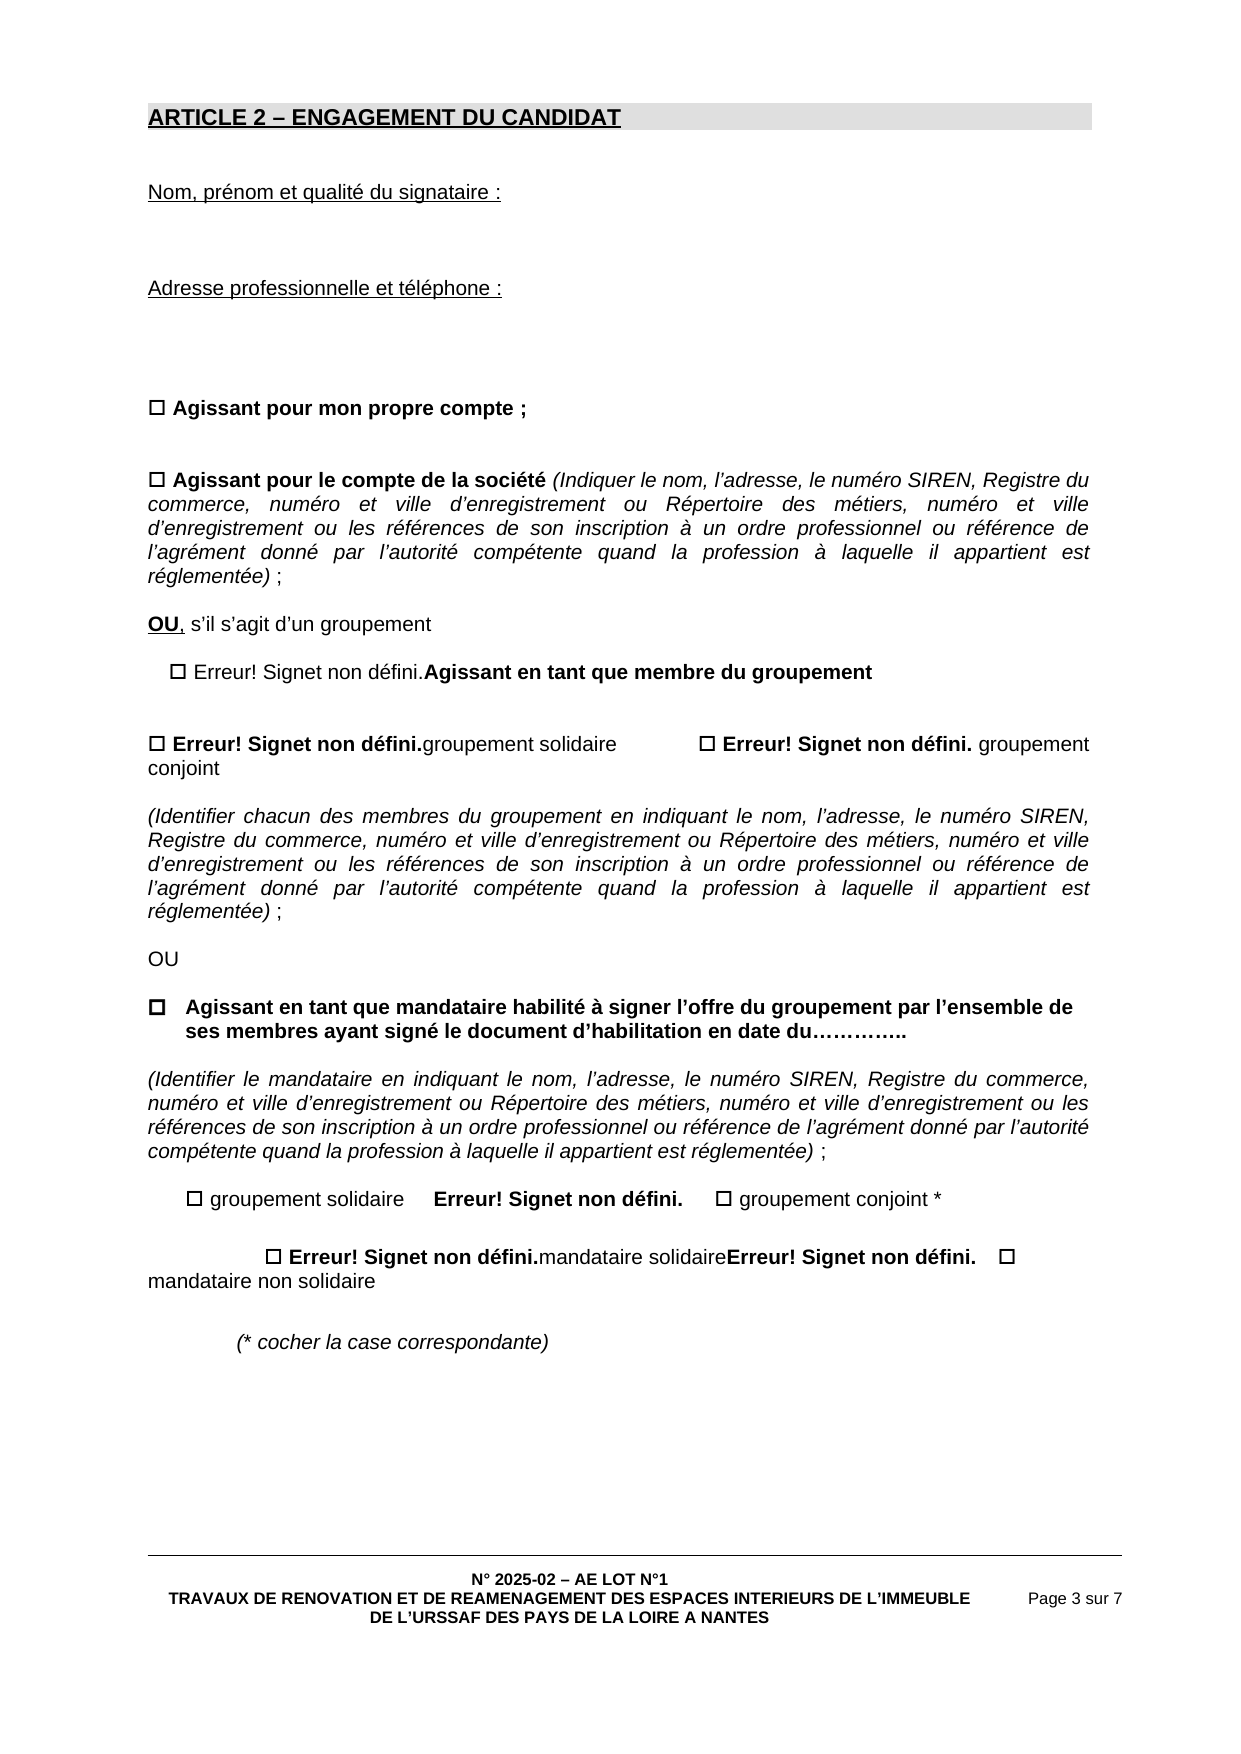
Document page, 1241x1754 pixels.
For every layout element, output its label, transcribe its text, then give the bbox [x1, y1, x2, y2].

text Adresse professionnelle et téléphone : [148, 276, 1092, 300]
list Agissant en tant que mandataire habilité à signer l’offre du groupement par l’ensemble de ses membres ayant signé le document d’habilitation en date du………….. [148, 995, 1092, 1043]
text (Identifier chacun des membres du groupement en indiquant le nom, l’adresse, le numéro SIREN, Registre du commerce, numéro et ville d’enregistrement ou Répertoire des métiers, numéro et ville d’enregistrement ou les références de son inscription à un ordre professionnel ou référence de l’agrément donné par l’autorité compétente quand la profession à laquelle il appartient est réglementée) ; [148, 803, 1092, 923]
text Erreur! Signet non défini.groupement solidaire Erreur! Signet non défini. groupement conjoint [148, 731, 1092, 779]
text Agissant pour mon propre compte ; [148, 396, 1092, 420]
text (Identifier le mandataire en indiquant le nom, l’adresse, le numéro SIREN, Registre du commerce, numéro et ville d’enregistrement ou Répertoire des métiers, numéro et ville d’enregistrement ou les références de son inscription à un ordre professionnel ou référence de l’agrément donné par l’autorité compétente quand la profession à laquelle il appartient est réglementée) ; [148, 1067, 1092, 1163]
text groupement solidaire Erreur! Signet non défini. groupement conjoint * [185, 1187, 1092, 1211]
text (* cocher la case correspondante) [236, 1329, 1092, 1353]
text Erreur! Signet non défini.Agissant en tant que membre du groupement [168, 659, 1092, 683]
text Nom, prénom et qualité du signataire : [148, 180, 1092, 204]
text Erreur! Signet non défini.mandataire solidaireErreur! Signet non défini. mandataire non solidaire [148, 1245, 1092, 1293]
text Agissant pour le compte de la société (Indiquer le nom, l’adresse, le numéro SIREN, Registre du commerce, numéro et ville d’enregistrement ou Répertoire des métiers, numéro et ville d’enregistrement ou les références de son inscription à un ordre professionnel ou référence de l’agrément donné par l’autorité compétente quand la profession à laquelle il appartient est réglementée) ; [148, 468, 1092, 588]
text OU [148, 947, 1092, 971]
subtitle ARTICLE 2 – ENGAGEMENT DU CANDIDAT [148, 103, 1092, 130]
text OU, s’il s’agit d’un groupement [148, 612, 1092, 636]
